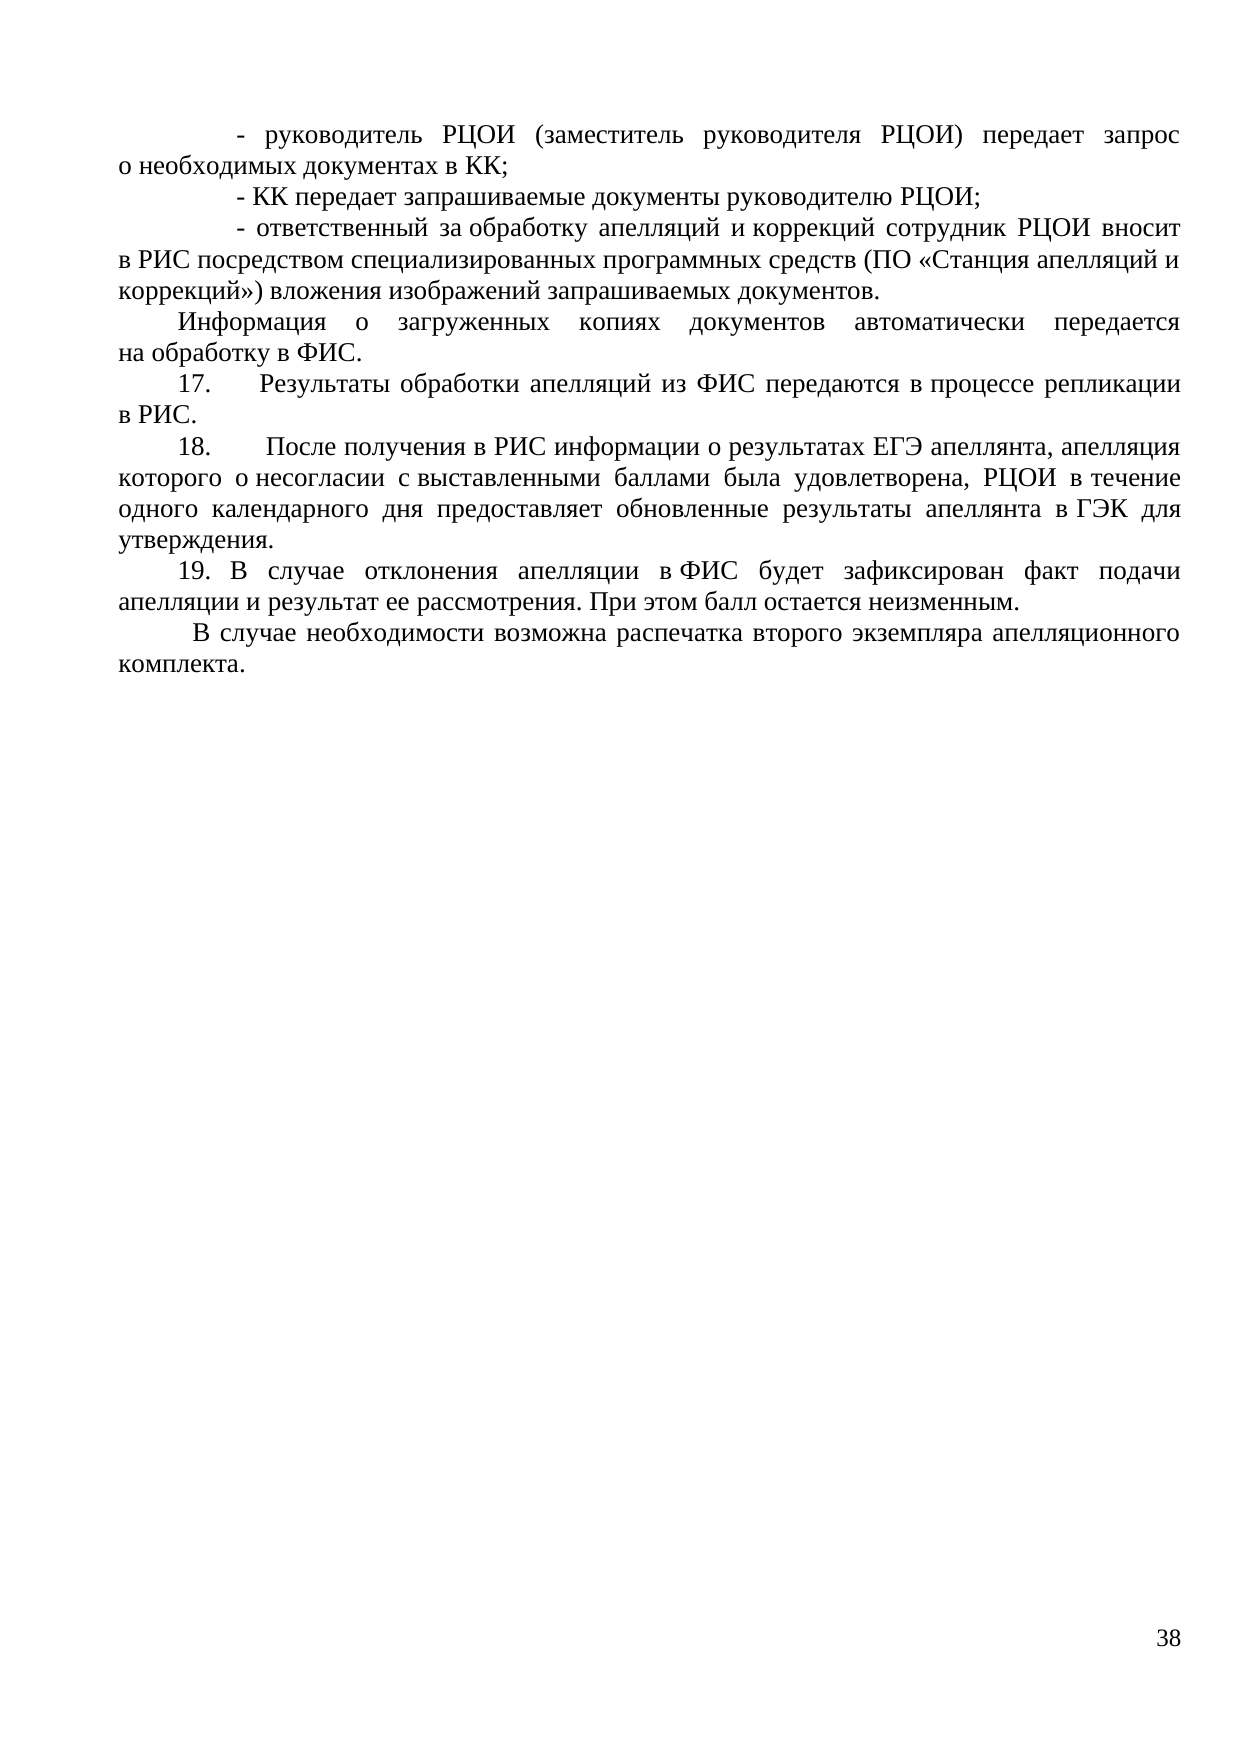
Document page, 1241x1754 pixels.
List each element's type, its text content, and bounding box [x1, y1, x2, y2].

text Информация о загруженных копиях документов автоматически передается на обработку в ФИС. [118, 305, 1181, 367]
text В случае необходимости возможна распечатка второго экземпляра апелляционного комплекта. [118, 616, 1181, 679]
list В случае отклонения апелляции в ФИС будет зафиксирован факт подачи апелляции и результат ее рассмотрения. При этом балл остается неизменным. [118, 554, 1181, 616]
list - КК передает запрашиваемые документы руководителю РЦОИ; [236, 180, 1181, 212]
list - руководитель РЦОИ (заместитель руководителя РЦОИ) передает запрос о необходимых документах в КК; [118, 118, 1181, 180]
list После получения в РИС информации о результатах ЕГЭ апеллянта, апелляция которого о несогласии с выставленными баллами была удовлетворена, РЦОИ в течение одного календарного дня предоставляет обновленные результаты апеллянта в ГЭК для утверждения. [118, 429, 1181, 554]
list - ответственный за обработку апелляций и коррекций сотрудник РЦОИ вносит в РИС посредством специализированных программных средств (ПО «Станция апелляций и коррекций») вложения изображений запрашиваемых документов. [118, 212, 1181, 305]
list Результаты обработки апелляций из ФИС передаются в процессе репликации в РИС. [118, 367, 1181, 429]
